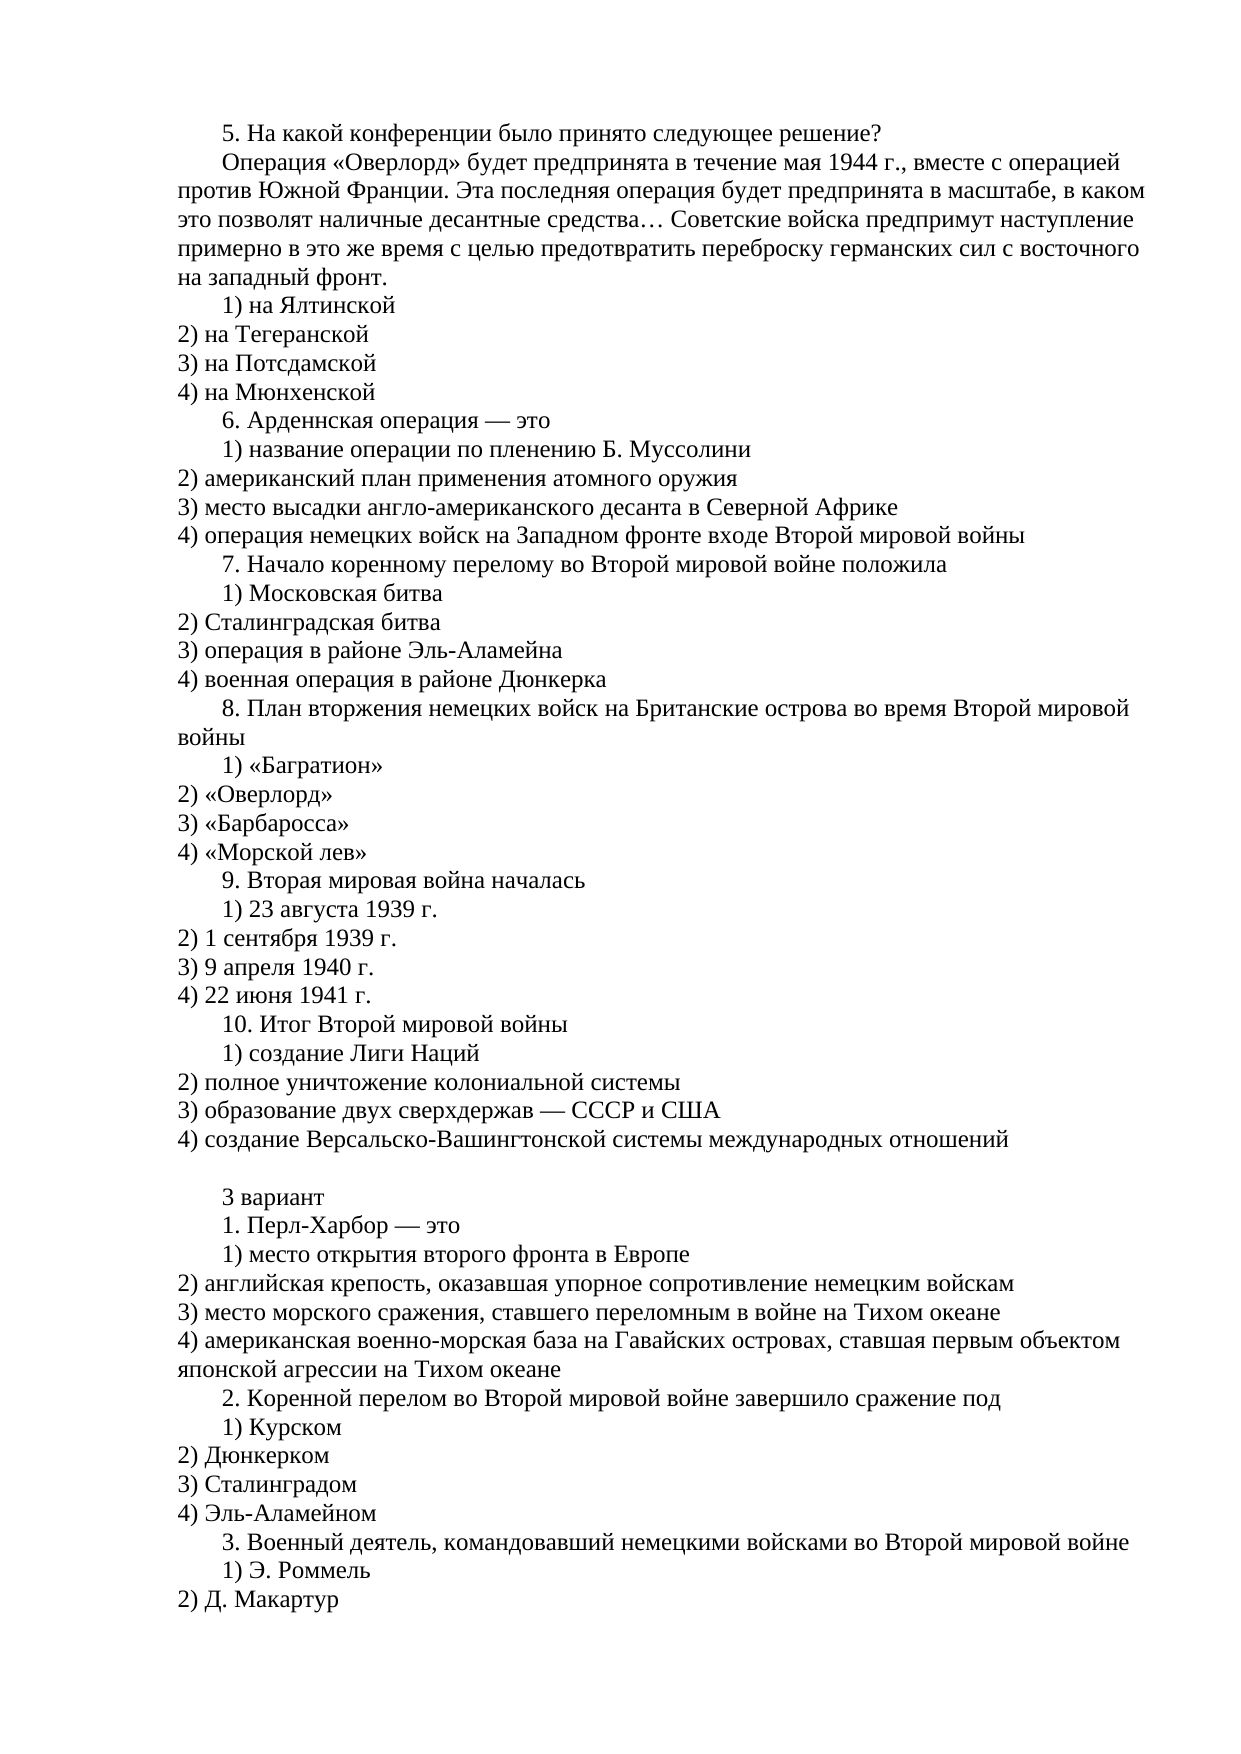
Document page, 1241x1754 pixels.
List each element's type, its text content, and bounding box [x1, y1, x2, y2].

text 1) название операции по пленению Б. Муссолини 2) американский план применения атомного оружия 3) место высадки англо-американского десанта в Северной Африке 4) операция немецких войск на Западном фронте входе Второй мировой войны [177, 434, 1152, 549]
text 1) создание Лиги Наций 2) полное уничтожение колониальной системы 3) образование двух сверхдержав — СССР и США 4) создание Версальско-Вашингтонской системы международных отношений [177, 1038, 1152, 1153]
text 3 вариант [177, 1182, 1152, 1211]
text 5. На какой конференции было принято следующее решение? [177, 118, 1152, 147]
text 1) Московская битва 2) Сталинградская битва 3) операция в районе Эль-Аламейна 4) военная операция в районе Дюнкерка [177, 578, 1152, 693]
text 8. План вторжения немецких войск на Британские острова во время Второй мировой войны [177, 693, 1152, 751]
text 10. Итог Второй мировой войны [177, 1009, 1152, 1038]
text 7. Начало коренному перелому во Второй мировой войне положила [177, 549, 1152, 578]
text 1) на Ялтинской 2) на Тегеранской 3) на Потсдамской 4) на Мюнхенской [177, 291, 1152, 406]
text 6. Арденнская операция — это [177, 406, 1152, 434]
text 9. Вторая мировая война началась [177, 866, 1152, 894]
text 1) место открытия второго фронта в Европе 2) английская крепость, оказавшая упорное сопротивление немецким войскам 3) место морского сражения, ставшего переломным в войне на Тихом океане 4) американская военно-морская база на Гавайских островах, ставшая первым объектом японской агрессии на Тихом океане [177, 1239, 1152, 1383]
text 1. Перл-Харбор — это [177, 1211, 1152, 1239]
text 1) Курском 2) Дюнкерком 3) Сталинградом 4) Эль-Аламейном [177, 1412, 1152, 1527]
text Операция «Оверлорд» будет предпринята в течение мая 1944 г., вместе с операцией против Южной Франции. Эта последняя операция будет предпринята в масштабе, в каком это позволят наличные десантные средства… Советские войска предпримут наступление примерно в это же время с целью предотвратить переброску германских сил с восточного на западный фронт. [177, 147, 1152, 291]
text 1) «Багратион» 2) «Оверлорд» 3) «Барбаросса» 4) «Морской лев» [177, 751, 1152, 866]
text 1) 23 августа 1939 г. 2) 1 сентября 1939 г. 3) 9 апреля 1940 г. 4) 22 июня 1941 г. [177, 894, 1152, 1009]
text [177, 1556, 1152, 1613]
text 3. Военный деятель, командовавший немецкими войсками во Второй мировой войне [177, 1527, 1152, 1556]
text 2. Коренной перелом во Второй мировой войне завершило сражение под [177, 1383, 1152, 1412]
